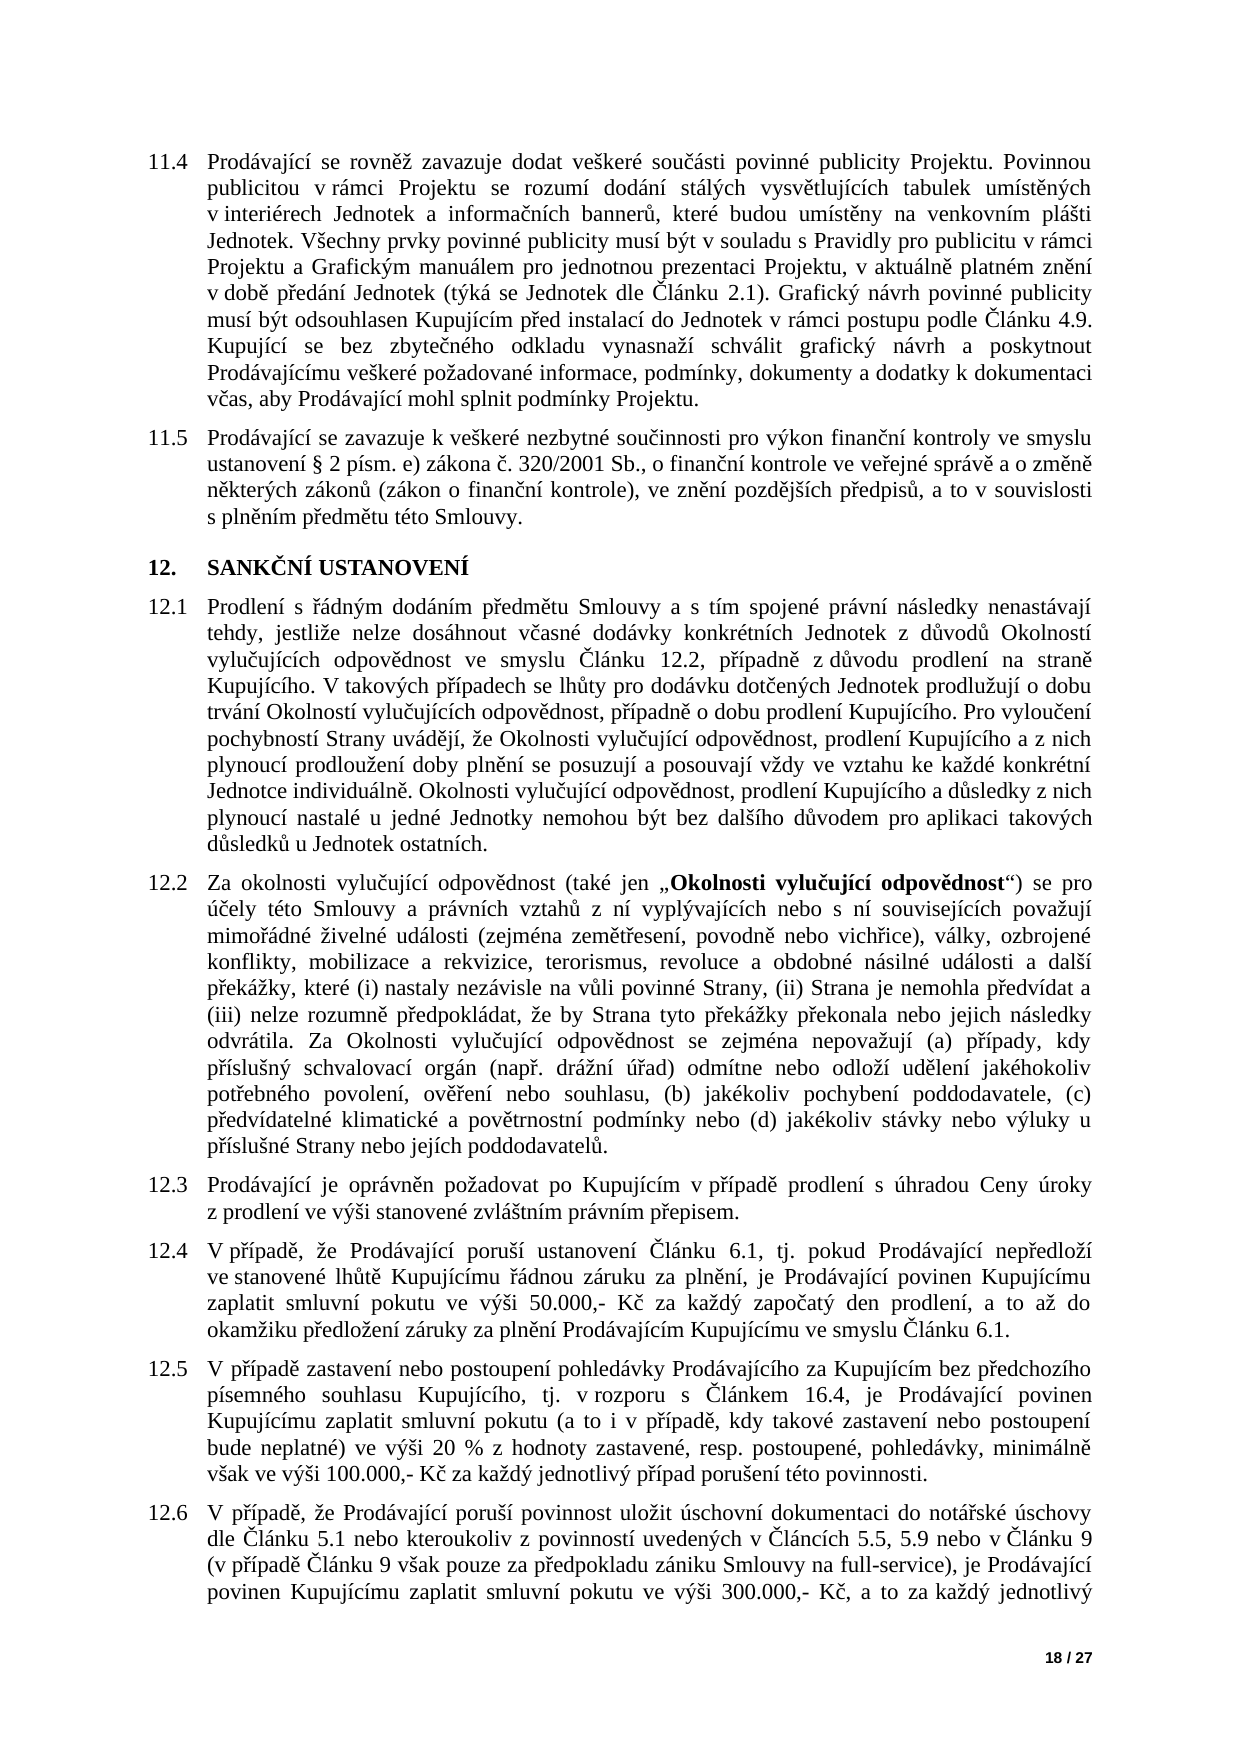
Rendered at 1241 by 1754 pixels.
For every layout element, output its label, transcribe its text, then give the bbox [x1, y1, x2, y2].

text Za okolnosti vylučující odpovědnost (také jen „Okolnosti vylučující odpovědnost“) se pro účely této Smlouvy a právních vztahů z ní vyplývajících nebo s ní souvisejících považují mimořádné živelné události (zejména zemětřesení, povodně nebo vichřice), války, ozbrojené konflikty, mobilizace a rekvizice, terorismus, revoluce a obdobné násilné události a další překážky, které (i) nastaly nezávisle na vůli povinné Strany, (ii) Strana je nemohla předvídat a (iii) nelze rozumně předpokládat, že by Strana tyto překážky překonala nebo jejich následky odvrátila. Za Okolnosti vylučující odpovědnost se zejména nepovažují (a) případy, kdy příslušný schvalovací orgán (např. drážní úřad) odmítne nebo odloží udělení jakéhokoliv potřebného povolení, ověření nebo souhlasu, (b) jakékoliv pochybení poddodavatele, (c) předvídatelné klimatické a povětrnostní podmínky nebo (d) jakékoliv stávky nebo výluky u příslušné Strany nebo jejích poddodavatelů. [148, 869, 1092, 1159]
text Prodlení s řádným dodáním předmětu Smlouvy a s tím spojené právní následky nenastávají tehdy, jestliže nelze dosáhnout včasné dodávky konkrétních Jednotek z důvodů Okolností vylučujících odpovědnost ve smyslu Článku 12.2, případně z důvodu prodlení na straně Kupujícího. V takových případech se lhůty pro dodávku dotčených Jednotek prodlužují o dobu trvání Okolností vylučujících odpovědnost, případně o dobu prodlení Kupujícího. Pro vyloučení pochybností Strany uvádějí, že Okolnosti vylučující odpovědnost, prodlení Kupujícího a z nich plynoucí prodloužení doby plnění se posuzují a posouvají vždy ve vztahu ke každé konkrétní Jednotce individuálně. Okolnosti vylučující odpovědnost, prodlení Kupujícího a důsledky z nich plynoucí nastalé u jedné Jednotky nemohou být bez dalšího důvodem pro aplikaci takových důsledků u Jednotek ostatních. [148, 593, 1092, 857]
text Prodávající je oprávněn požadovat po Kupujícím v případě prodlení s úhradou Ceny úroky z prodlení ve výši stanovené zvláštním právním přepisem. [148, 1171, 1092, 1224]
text V případě, že Prodávající poruší ustanovení Článku 6.1, tj. pokud Prodávající nepředloží ve stanovené lhůtě Kupujícímu řádnou záruku za plnění, je Prodávající povinen Kupujícímu zaplatit smluvní pokutu ve výši 50.000,- Kč za každý započatý den prodlení, a to až do okamžiku předložení záruky za plnění Prodávajícím Kupujícímu ve smyslu Článku 6.1. [148, 1237, 1092, 1342]
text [148, 1499, 1092, 1604]
text V případě zastavení nebo postoupení pohledávky Prodávajícího za Kupujícím bez předchozího písemného souhlasu Kupujícího, tj. v rozporu s Článkem 16.4, je Prodávající povinen Kupujícímu zaplatit smluvní pokutu (a to i v případě, kdy takové zastavení nebo postoupení bude neplatné) ve výši 20 % z hodnoty zastavené, resp. postoupené, pohledávky, minimálně však ve výši 100.000,- Kč za každý jednotlivý případ porušení této povinnosti. [148, 1354, 1092, 1486]
subtitle Sankční ustanovení [148, 554, 1092, 581]
text Prodávající se zavazuje k veškeré nezbytné součinnosti pro výkon finanční kontroly ve smyslu ustanovení § 2 písm. e) zákona č. 320/2001 Sb., o finanční kontrole ve veřejné správě a o změně některých zákonů (zákon o finanční kontrole), ve znění pozdějších předpisů, a to v souvislosti s plněním předmětu této Smlouvy. [148, 424, 1092, 529]
text Prodávající se rovněž zavazuje dodat veškeré součásti povinné publicity Projektu. Povinnou publicitou v rámci Projektu se rozumí dodání stálých vysvětlujících tabulek umístěných v interiérech Jednotek a informačních bannerů, které budou umístěny na venkovním plášti Jednotek. Všechny prvky povinné publicity musí být v souladu s Pravidly pro publicitu v rámci Projektu a Grafickým manuálem pro jednotnou prezentaci Projektu, v aktuálně platném znění v době předání Jednotek (týká se Jednotek dle Článku 2.1). Grafický návrh povinné publicity musí být odsouhlasen Kupujícím před instalací do Jednotek v rámci postupu podle Článku 4.9. Kupující se bez zbytečného odkladu vynasnaží schválit grafický návrh a poskytnout Prodávajícímu veškeré požadované informace, podmínky, dokumenty a dodatky k dokumentaci včas, aby Prodávající mohl splnit podmínky Projektu. [148, 148, 1092, 411]
